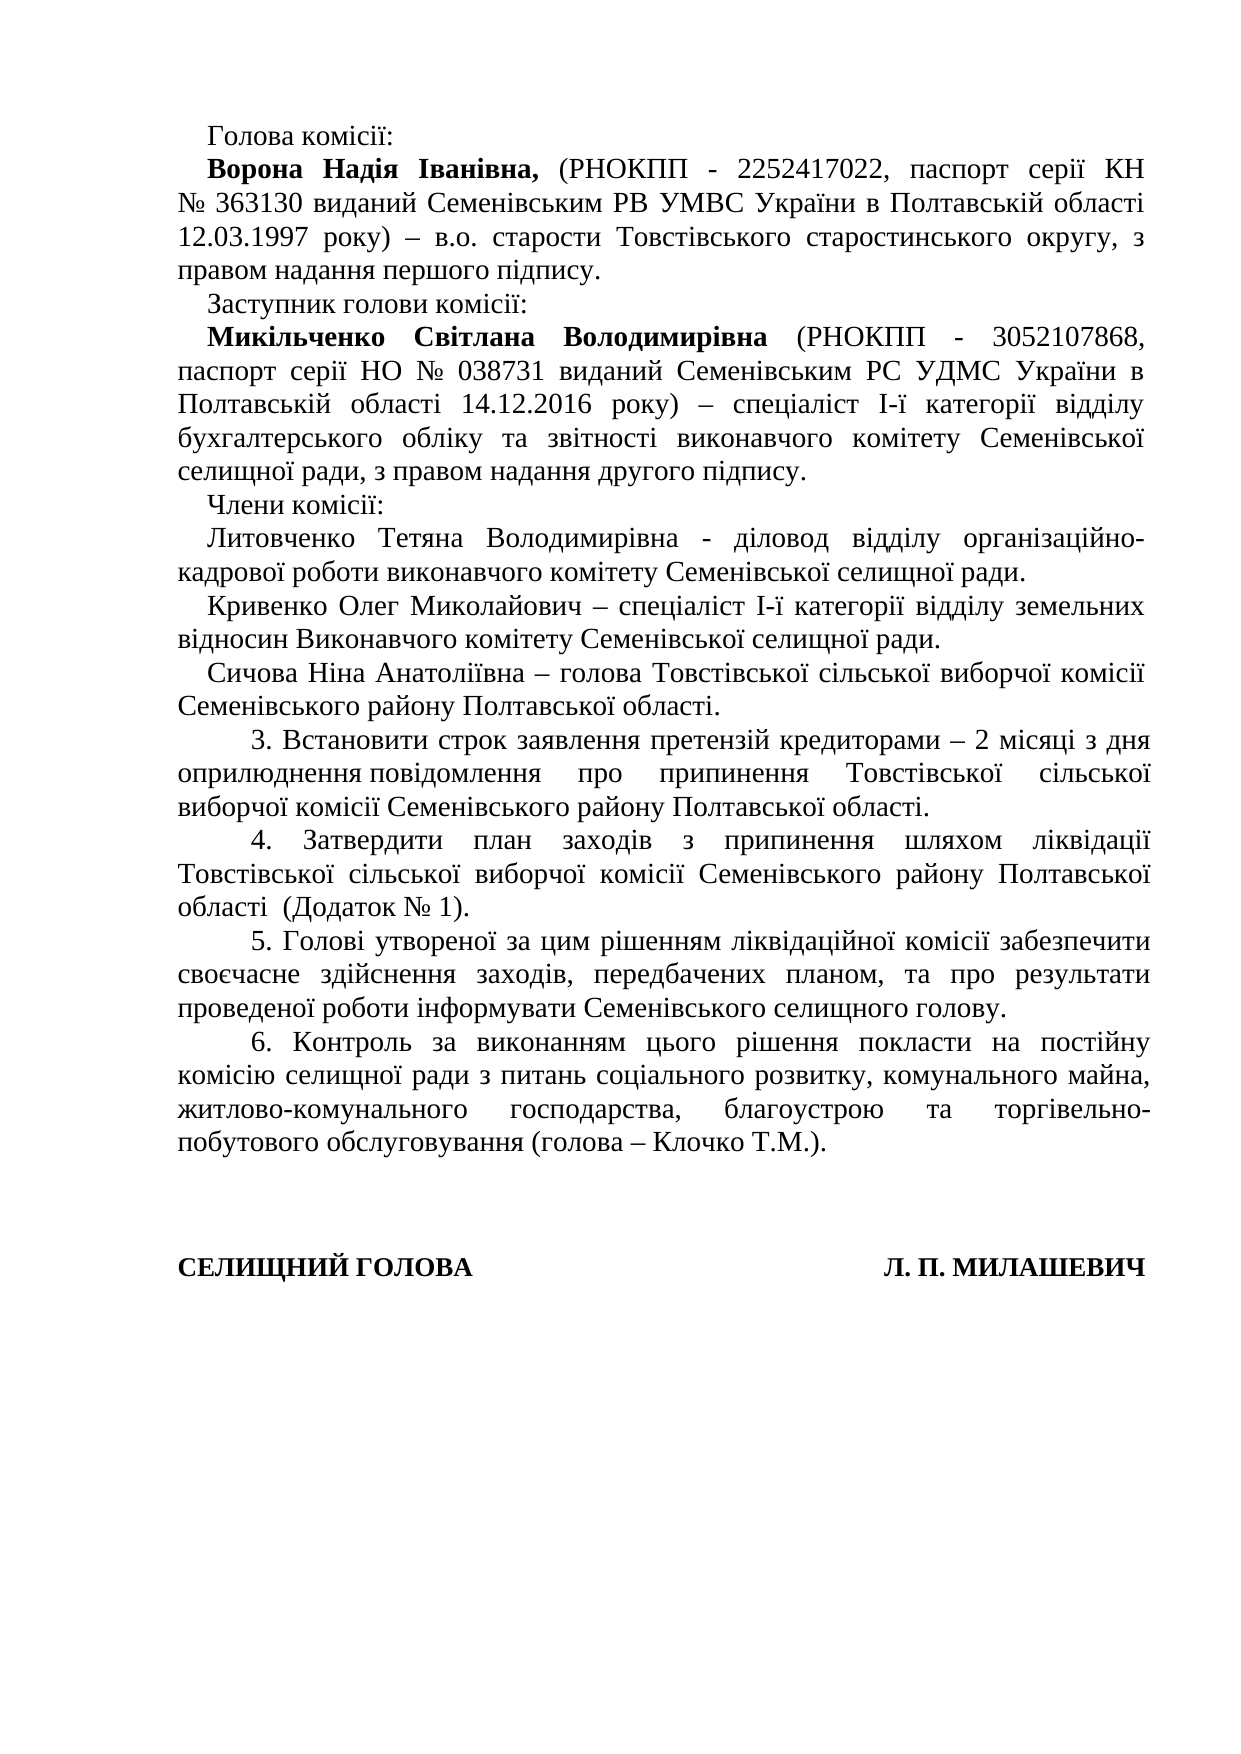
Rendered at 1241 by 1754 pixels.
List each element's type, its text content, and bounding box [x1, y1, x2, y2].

text 4. Затвердити план заходів з припинення шляхом ліквідації Товстівської сільської виборчої комісії Семенівського району Полтавської області (Додаток № 1). [177, 822, 1152, 923]
text СЕЛИЩНИЙ ГОЛОВА Л. П. МИЛАШЕВИЧ [177, 1251, 1152, 1282]
text Заступник голови комісії: [177, 286, 1145, 319]
text Ворона Надія Іванівна, (РНОКПП - 2252417022, паспорт серії КН № 363130 виданий Семенівським РВ УМВС України в Полтавській області 12.03.1997 року) – в.о. старости Товстівського старостинського округу, з правом надання першого підпису. [177, 152, 1145, 286]
text 6. Контроль за виконанням цього рішення покласти на постійну комісію селищної ради з питань соціального розвитку, комунального майна, житлово-комунального господарства, благоустрою та торгівельно-побутового обслуговування (голова – Клочко Т.М.). [177, 1024, 1152, 1158]
text 3. Встановити строк заявлення претензій кредиторами – 2 місяці з дня оприлюднення повідомлення про припинення Товстівської сільської виборчої комісії Семенівського району Полтавської області. [177, 722, 1152, 822]
text 5. Голові утвореної за цим рішенням ліквідаційної комісії забезпечити своєчасне здійснення заходів, передбачених планом, та про результати проведеної роботи інформувати Семенівського селищного голову. [177, 923, 1152, 1024]
text Кривенко Олег Миколайович – спеціаліст І-ї категорії відділу земельних відносин Виконавчого комітету Семенівської селищної ради. [177, 588, 1145, 655]
text Члени комісії: [177, 487, 1145, 521]
text Сичова Ніна Анатоліївна – голова Товстівської сільської виборчої комісії Семенівського району Полтавської області. [177, 655, 1145, 722]
text Литовченко Тетяна Володимирівна - діловод відділу організаційно-кадрової роботи виконавчого комітету Семенівської селищної ради. [177, 521, 1145, 588]
text Микільченко Світлана Володимирівна (РНОКПП - 3052107868, паспорт серії НО № 038731 виданий Семенівським РС УДМС України в Полтавській області 14.12.2016 року) – спеціаліст І-ї категорії відділу бухгалтерського обліку та звітності виконавчого комітету Семенівської селищної ради, з правом надання другого підпису. [177, 319, 1145, 487]
text Голова комісії: [177, 118, 1145, 152]
